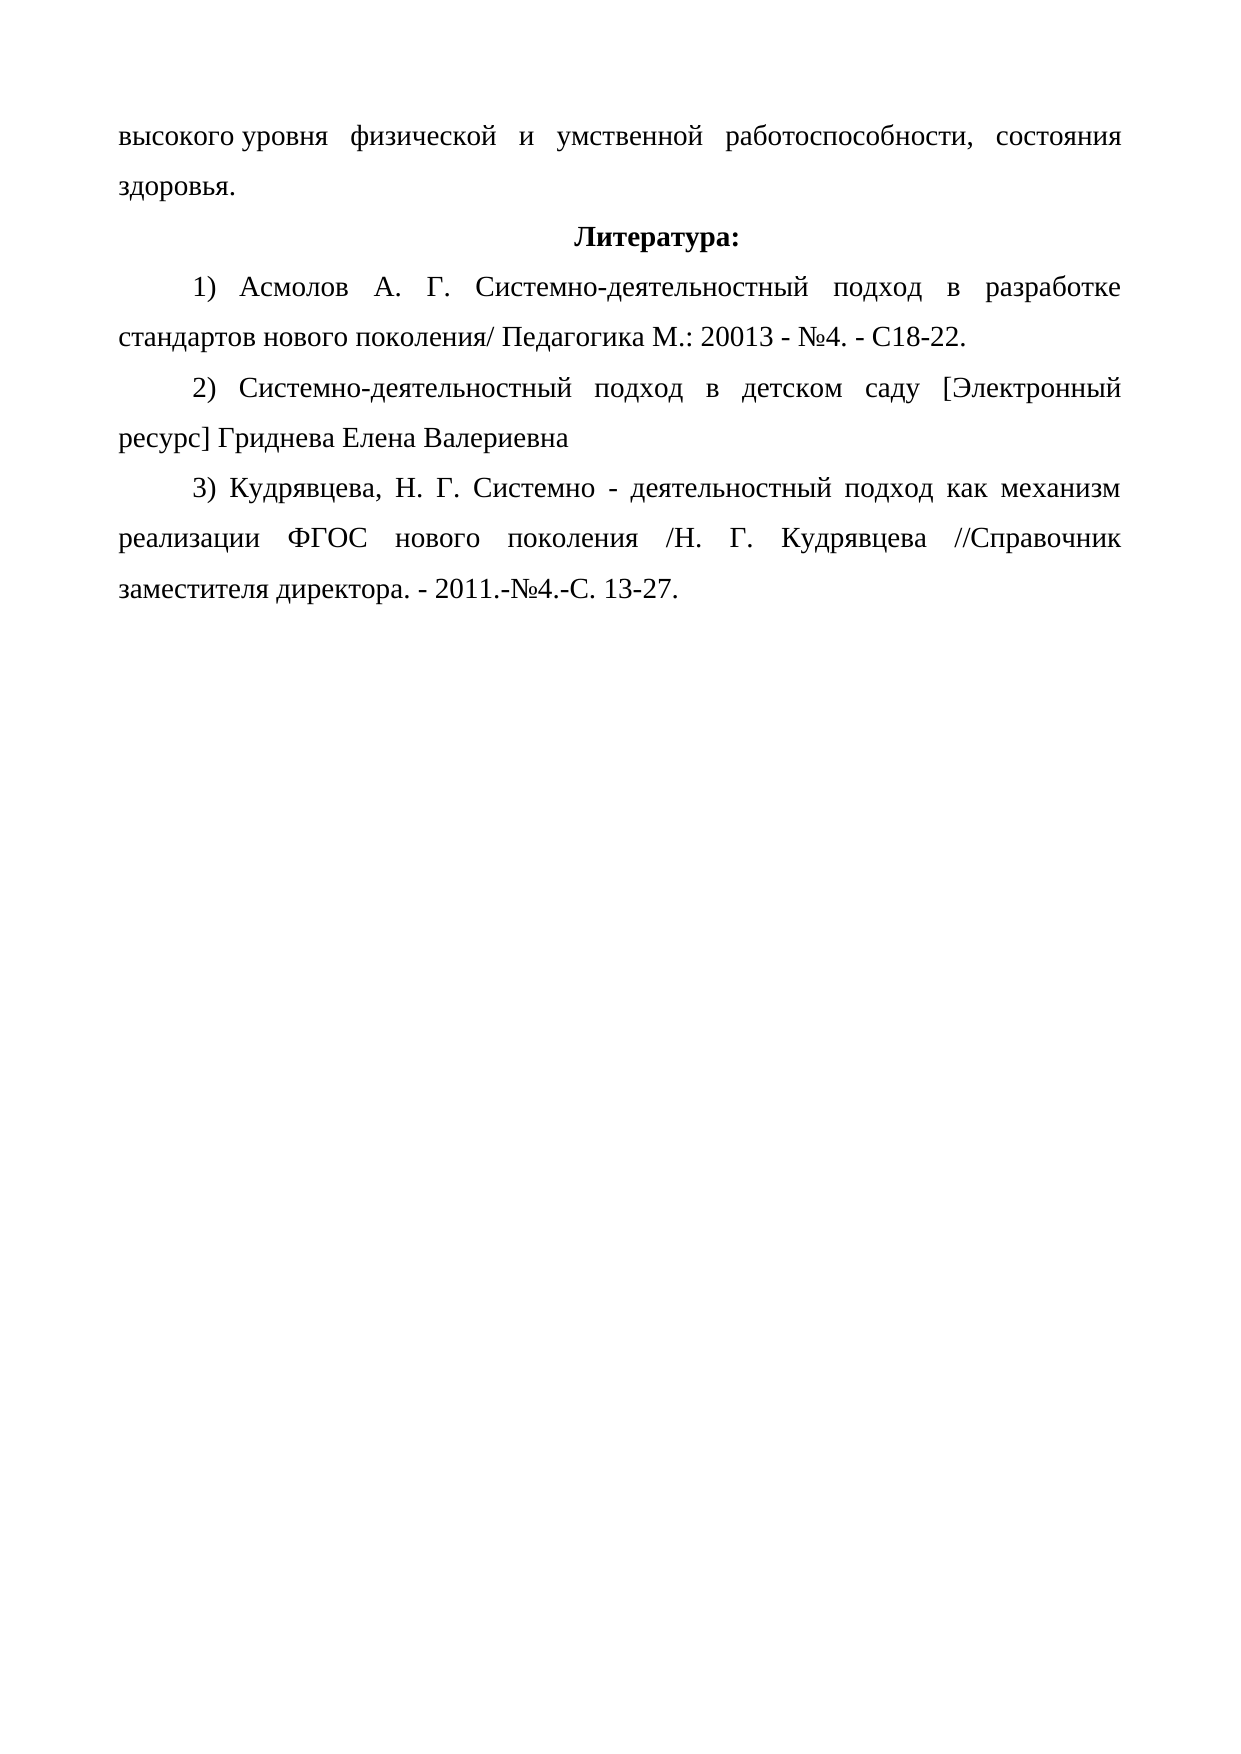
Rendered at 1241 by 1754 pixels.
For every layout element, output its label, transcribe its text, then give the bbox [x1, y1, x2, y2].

text 2) Системно-деятельностный подход в детском саду [Электронный ресурс] Гриднева Елена Валериевна [118, 370, 1122, 453]
text 1) Асмолов А. Г. Системно-деятельностный подход в разработке стандартов нового поколения/ Педагогика М.: 20013 - №4. - С18-22. [118, 269, 1122, 353]
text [118, 152, 1122, 202]
text 3) Кудрявцева, Н. Г. Системно - деятельностный подход как механизм реализации ФГОС нового поколения /Н. Г. Кудрявцева //Справочник заместителя директора. - 2011.-№4.-С. 13-27. [118, 470, 1122, 604]
text Литература: [118, 219, 1122, 252]
